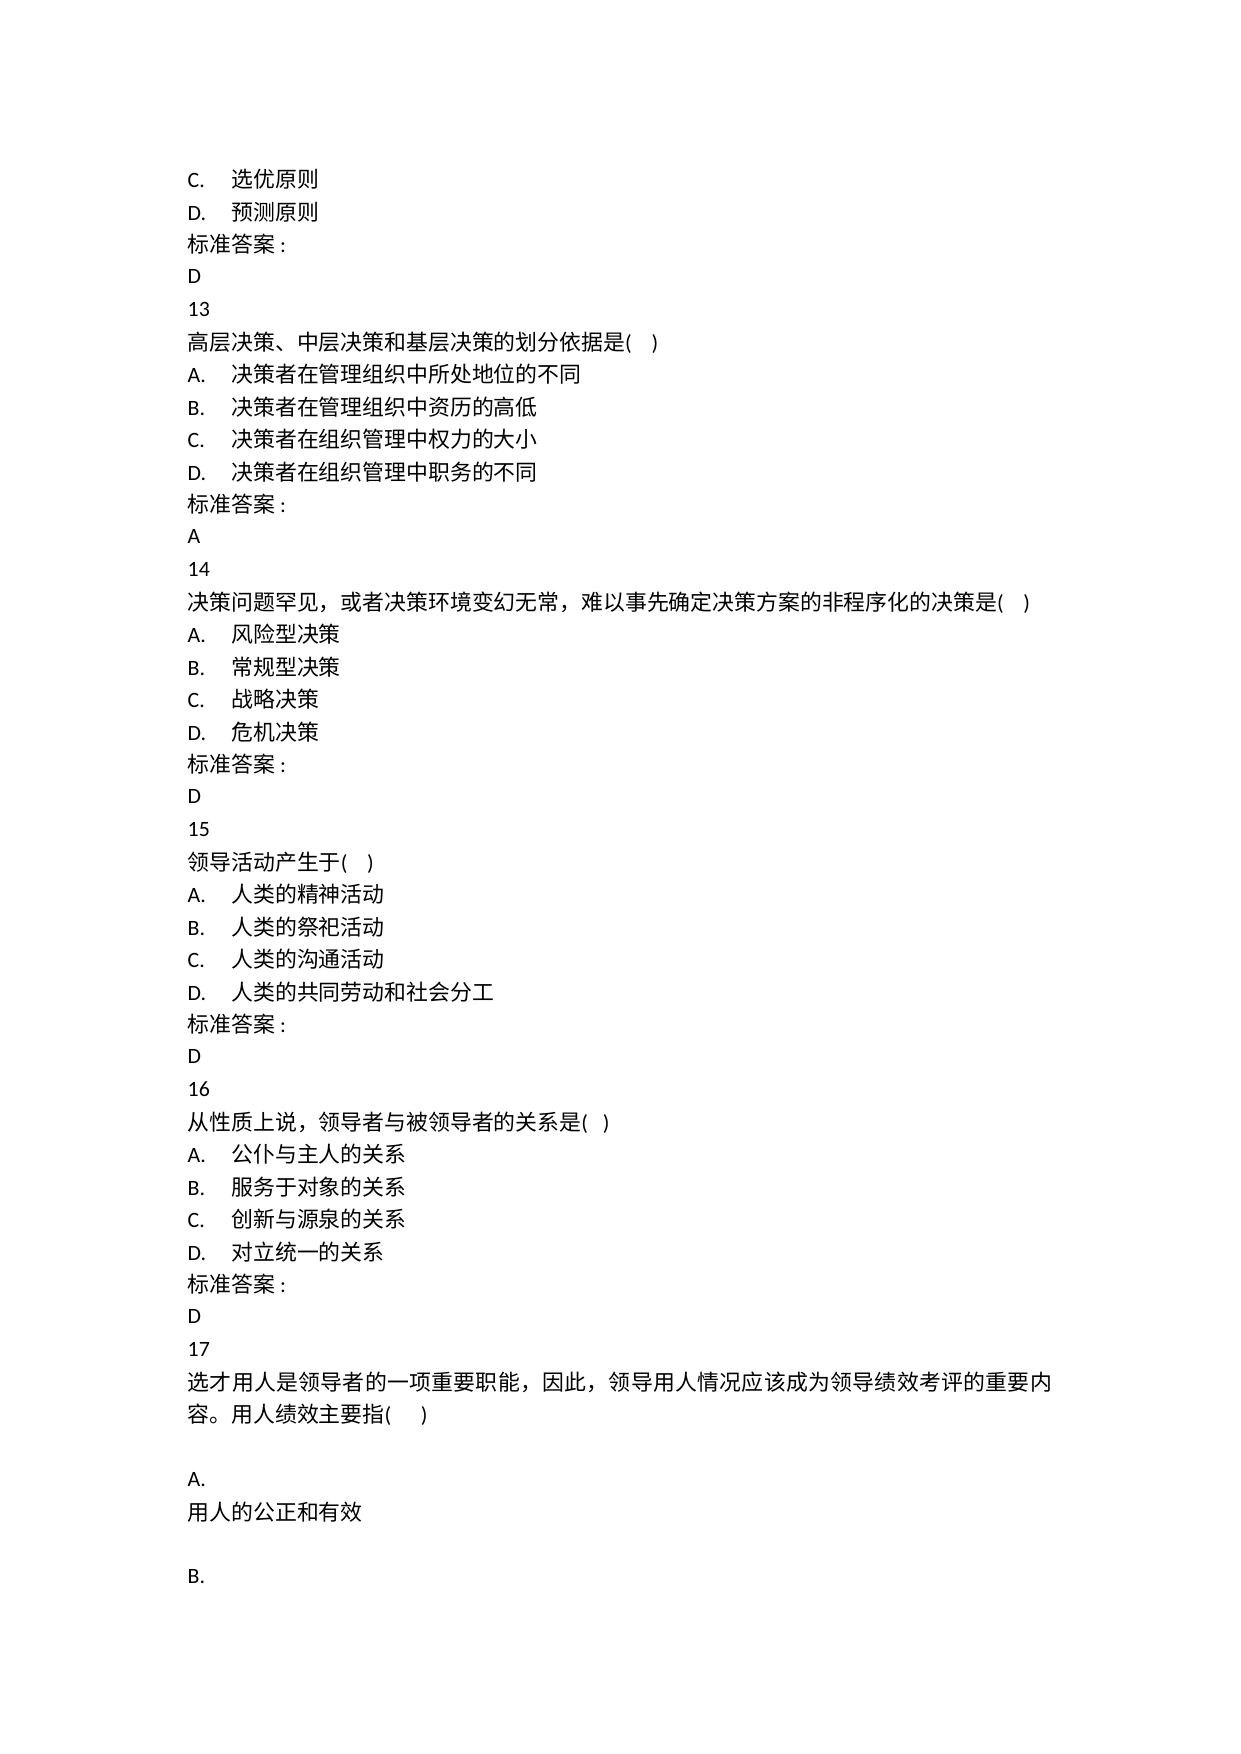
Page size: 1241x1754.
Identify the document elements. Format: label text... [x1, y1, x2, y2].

text D [187, 1299, 1053, 1332]
text D [187, 259, 1053, 292]
text 决策问题罕见，或者决策环境变幻无常，难以事先确定决策方案的非程序化的决策是( ) [187, 584, 1053, 617]
text D [187, 779, 1053, 812]
text A. [187, 1462, 1053, 1494]
text C. 创新与源泉的关系 [187, 1202, 1053, 1234]
text 选才用人是领导者的一项重要职能，因此，领导用人情况应该成为领导绩效考评的重要内容。用人绩效主要指( ) [187, 1364, 1053, 1429]
text 14 [187, 552, 1053, 584]
text 标准答案 : [187, 227, 1053, 259]
text 标准答案 : [187, 487, 1053, 519]
text A. 决策者在管理组织中所处地位的不同 [187, 357, 1053, 389]
text B. 人类的祭祀活动 [187, 909, 1053, 942]
text B. [187, 1559, 1053, 1592]
text 标准答案 : [187, 1007, 1053, 1039]
text 16 [187, 1072, 1053, 1104]
text D. 人类的共同劳动和社会分工 [187, 974, 1053, 1007]
text C. 战略决策 [187, 682, 1053, 714]
text 标准答案 : [187, 1267, 1053, 1299]
text B. 常规型决策 [187, 649, 1053, 682]
text 13 [187, 292, 1053, 324]
text 领导活动产生于( ) [187, 844, 1053, 877]
text 用人的公正和有效 [187, 1494, 1053, 1527]
text 17 [187, 1332, 1053, 1364]
text D [187, 1039, 1053, 1072]
text 标准答案 : [187, 747, 1053, 779]
text A. 人类的精神活动 [187, 877, 1053, 909]
text 高层决策、中层决策和基层决策的划分依据是( ) [187, 324, 1053, 357]
text C. 选优原则 [187, 162, 1053, 194]
text 从性质上说，领导者与被领导者的关系是( ) [187, 1104, 1053, 1137]
text A. 风险型决策 [187, 617, 1053, 649]
text 15 [187, 812, 1053, 844]
text B. 决策者在管理组织中资历的高低 [187, 389, 1053, 422]
text D. 预测原则 [187, 194, 1053, 227]
text D. 危机决策 [187, 714, 1053, 747]
text C. 决策者在组织管理中权力的大小 [187, 422, 1053, 454]
text C. 人类的沟通活动 [187, 942, 1053, 974]
text A. 公仆与主人的关系 [187, 1137, 1053, 1169]
text D. 决策者在组织管理中职务的不同 [187, 454, 1053, 487]
text B. 服务于对象的关系 [187, 1169, 1053, 1202]
text D. 对立统一的关系 [187, 1234, 1053, 1267]
text A [187, 519, 1053, 552]
